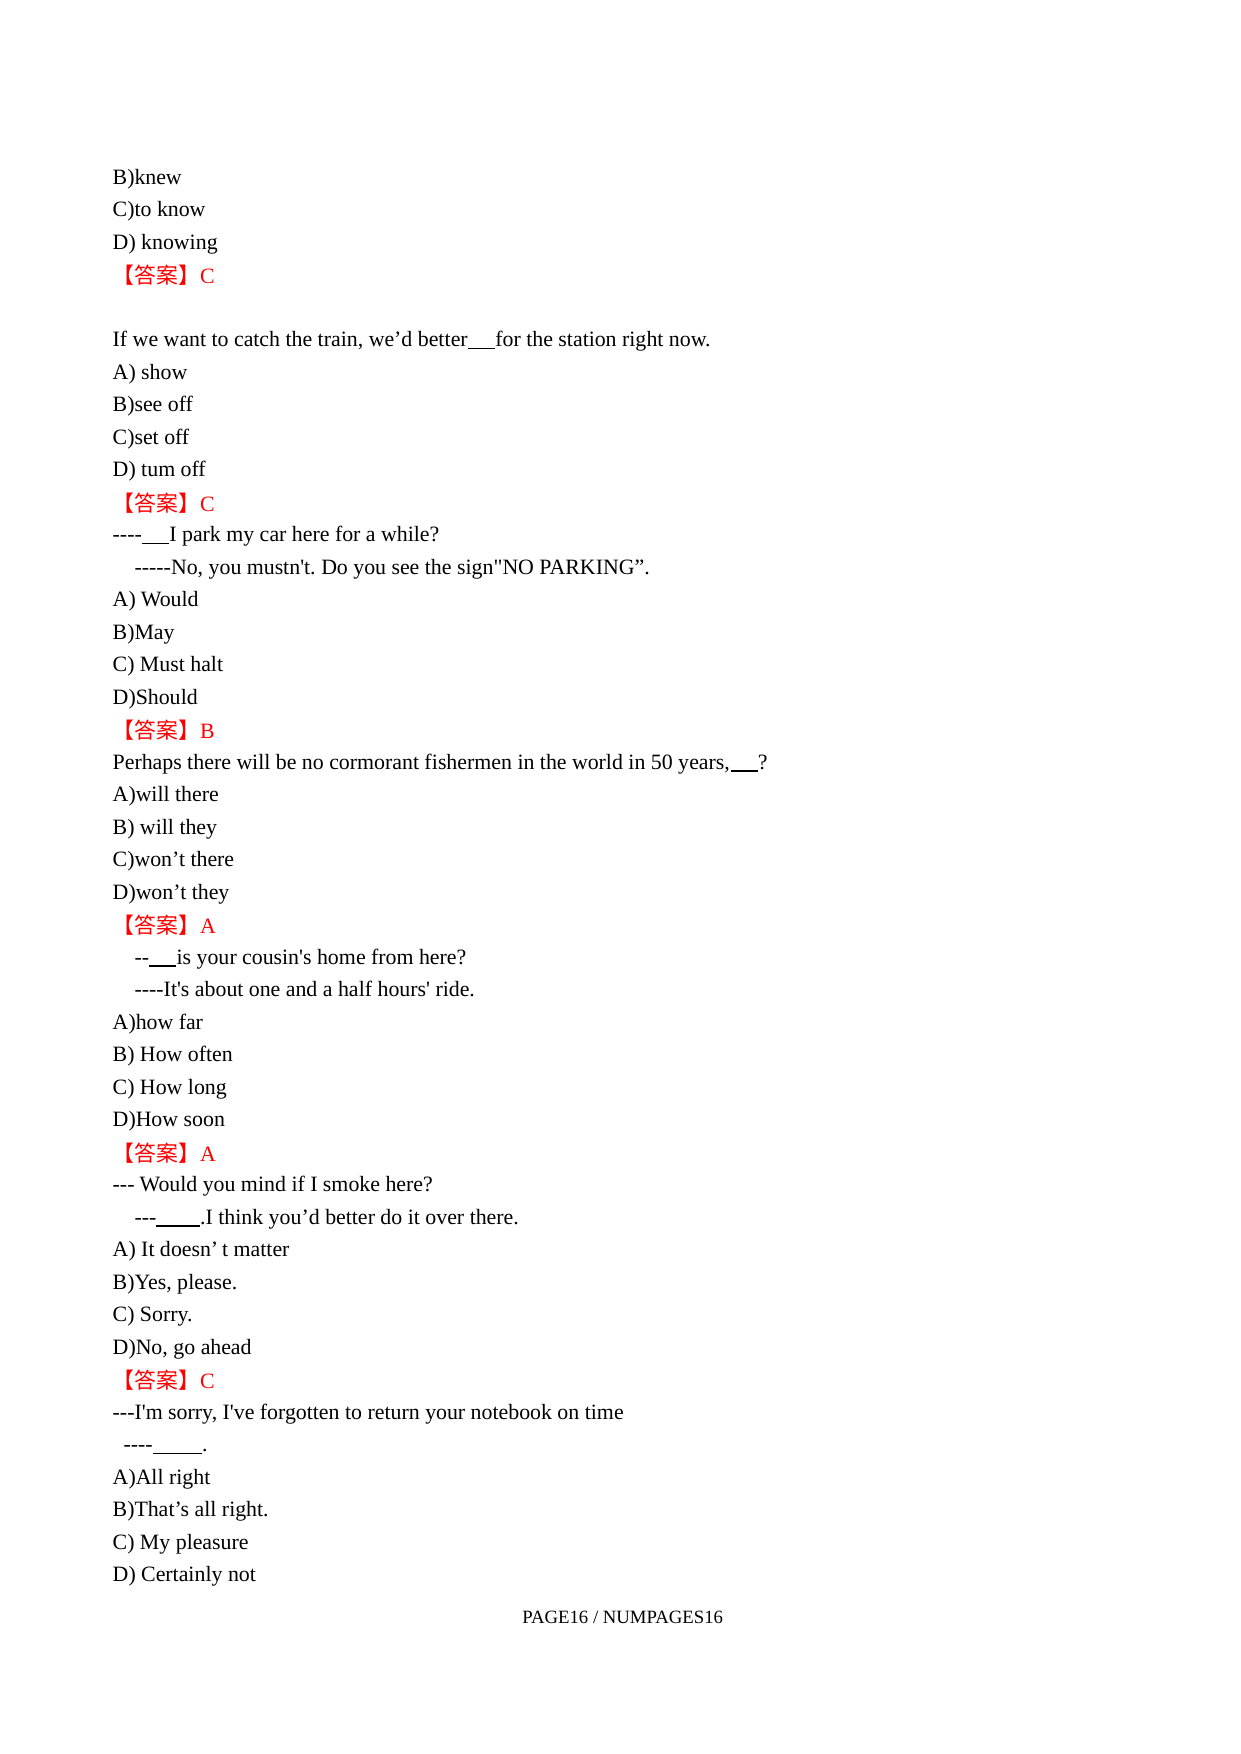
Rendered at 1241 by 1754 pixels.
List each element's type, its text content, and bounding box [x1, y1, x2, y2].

text B) will they [112, 810, 1128, 843]
text A)will there [112, 778, 1128, 810]
text C) My pleasure [112, 1525, 1128, 1558]
text --- Would you mind if I smoke here? [112, 1168, 1128, 1200]
text D) knowing [112, 225, 1128, 258]
text Perhaps there will be no cormorant fishermen in the world in 50 years, ? [112, 745, 1128, 778]
text ---I'm sorry, I've forgotten to return your notebook on time [112, 1395, 1128, 1428]
text B)see off [112, 388, 1128, 420]
text A)All right [112, 1460, 1128, 1493]
text D)Should [112, 680, 1128, 713]
text B)May [112, 615, 1128, 648]
text D) Certainly not [112, 1558, 1128, 1590]
text -----No, you mustn't. Do you see the sign"NO PARKING”. [112, 550, 1128, 583]
text 【答案】A [112, 908, 1128, 940]
text C) How long [112, 1070, 1128, 1103]
text A) show [112, 355, 1128, 388]
text C)to know [112, 193, 1128, 225]
text D)How soon [112, 1103, 1128, 1135]
text ----It's about one and a half hours' ride. [112, 973, 1128, 1005]
text D) tum off [112, 453, 1128, 485]
text A) Would [112, 583, 1128, 615]
text B)That’s all right. [112, 1493, 1128, 1525]
text D)won’t they [112, 875, 1128, 908]
text B)knew [112, 160, 1128, 193]
text B) How often [112, 1038, 1128, 1070]
text --- .I think you’d better do it over there. [112, 1200, 1128, 1233]
text B)Yes, please. [112, 1265, 1128, 1298]
text C)won’t there [112, 843, 1128, 875]
text C)set off [112, 420, 1128, 453]
text 【答案】A [112, 1135, 1128, 1168]
text 【答案】C [112, 258, 1128, 290]
text 【答案】B [112, 713, 1128, 745]
text A)how far [112, 1005, 1128, 1038]
text ---- I park my car here for a while? [112, 518, 1128, 550]
text A) It doesn’ t matter [112, 1233, 1128, 1265]
text ---- . [112, 1428, 1128, 1460]
text D)No, go ahead [112, 1330, 1128, 1363]
text If we want to catch the train, we’d better for the station right now. [112, 323, 1128, 355]
text C) Must halt [112, 648, 1128, 680]
text 【答案】C [112, 1363, 1128, 1395]
text C) Sorry. [112, 1298, 1128, 1330]
text 【答案】C [112, 485, 1128, 518]
text -- is your cousin's home from here? [112, 940, 1128, 973]
